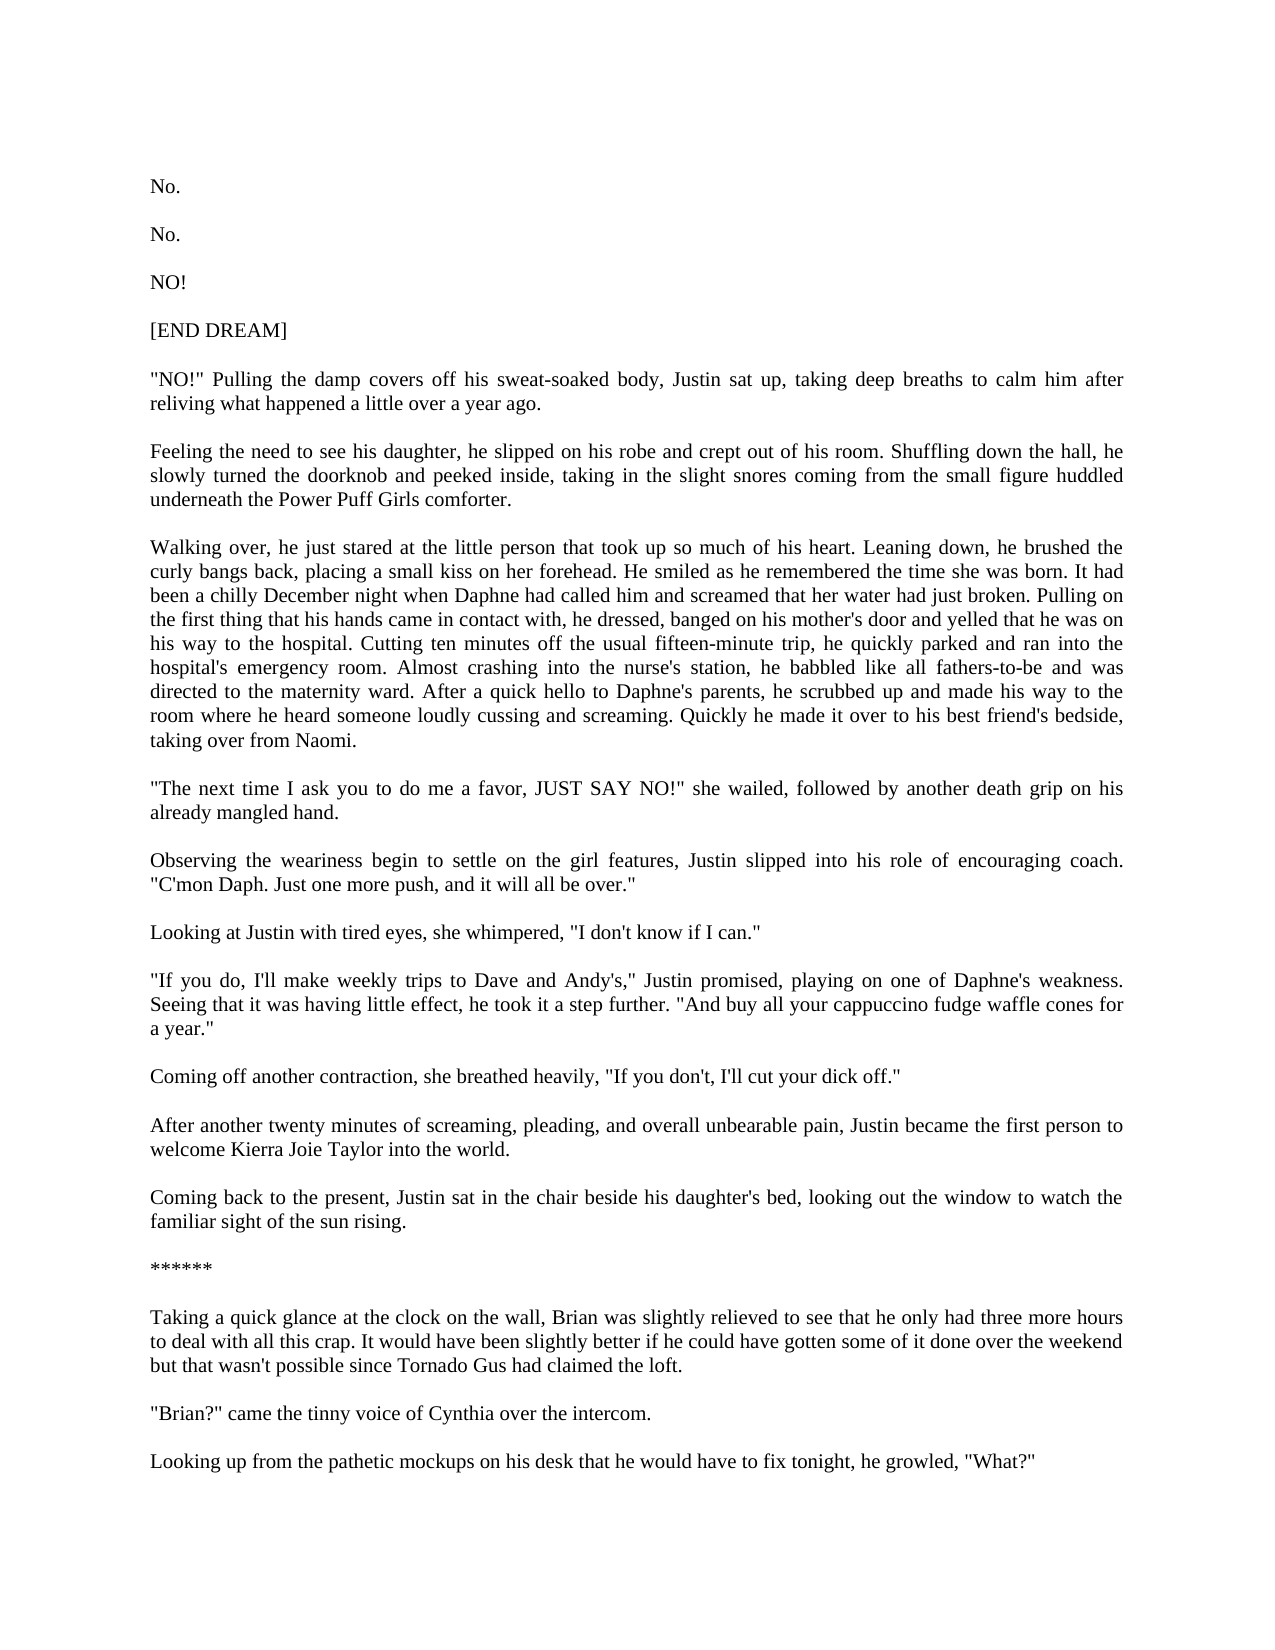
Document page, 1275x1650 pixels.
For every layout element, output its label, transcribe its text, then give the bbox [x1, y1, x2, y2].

text "Brian?" came the tinny voice of Cynthia over the intercom. [150, 1401, 1125, 1425]
text "If you do, I'll make weekly trips to Dave and Andy's," Justin promised, playing on one of Daphne's weakness. Seeing that it was having little effect, he took it a step further. "And buy all your cappuccino fudge waffle cones for a year." [150, 968, 1125, 1040]
text After another twenty minutes of screaming, pleading, and overall unbearable pain, Justin became the first person to welcome Kierra Joie Taylor into the world. [150, 1112, 1125, 1161]
text Observing the weariness begin to settle on the girl features, Justin slipped into his role of encouraging coach. "C'mon Daph. Just one more push, and it will all be over." [150, 848, 1125, 896]
text No. [150, 174, 1125, 198]
text Taking a quick glance at the clock on the wall, Brian was slightly relieved to see that he only had three more hours to deal with all this crap. It would have been slightly better if he could have gotten some of it done over the weekend but that wasn't possible since Tornado Gus had claimed the loft. [150, 1305, 1125, 1377]
text Coming off another contraction, she breathed heavily, "If you don't, I'll cut your dick off." [150, 1064, 1125, 1088]
text [END DREAM] [150, 318, 1125, 342]
text "NO!" Pulling the damp covers off his sweat-soaked body, Justin sat up, taking deep breaths to calm him after reliving what happened a little over a year ago. [150, 367, 1125, 415]
text NO! [150, 270, 1125, 294]
text "The next time I ask you to do me a favor, JUST SAY NO!" she wailed, followed by another death grip on his already mangled hand. [150, 776, 1125, 824]
text No. [150, 222, 1125, 246]
text ****** [150, 1257, 1125, 1281]
text Walking over, he just stared at the little person that took up so much of his heart. Leaning down, he brushed the curly bangs back, placing a small kiss on her forehead. He smiled as he remembered the time she was born. It had been a chilly December night when Daphne had called him and screamed that her water had just broken. Pulling on the first thing that his hands came in contact with, he dressed, banged on his mother's door and yelled that he was on his way to the hospital. Cutting ten minutes off the usual fifteen-minute trip, he quickly parked and ran into the hospital's emergency room. Almost crashing into the nurse's station, he babbled like all fathers-to-be and was directed to the maternity ward. After a quick hello to Daphne's parents, he scrubbed up and made his way to the room where he heard someone loudly cussing and screaming. Quickly he made it over to his best friend's bedside, taking over from Naomi. [150, 535, 1125, 752]
text Feeling the need to see his daughter, he slipped on his robe and crept out of his room. Shuffling down the hall, he slowly turned the doorknob and peeked inside, taking in the slight snores coming from the small figure huddled underneath the Power Puff Girls comforter. [150, 439, 1125, 511]
text Looking at Justin with tired eyes, she whimpered, "I don't know if I can." [150, 920, 1125, 944]
text Coming back to the present, Justin sat in the chair beside his daughter's bed, looking out the window to watch the familiar sight of the sun rising. [150, 1185, 1125, 1233]
text Looking up from the pathetic mockups on his desk that he would have to fix tonight, he growled, "What?" [150, 1449, 1125, 1473]
